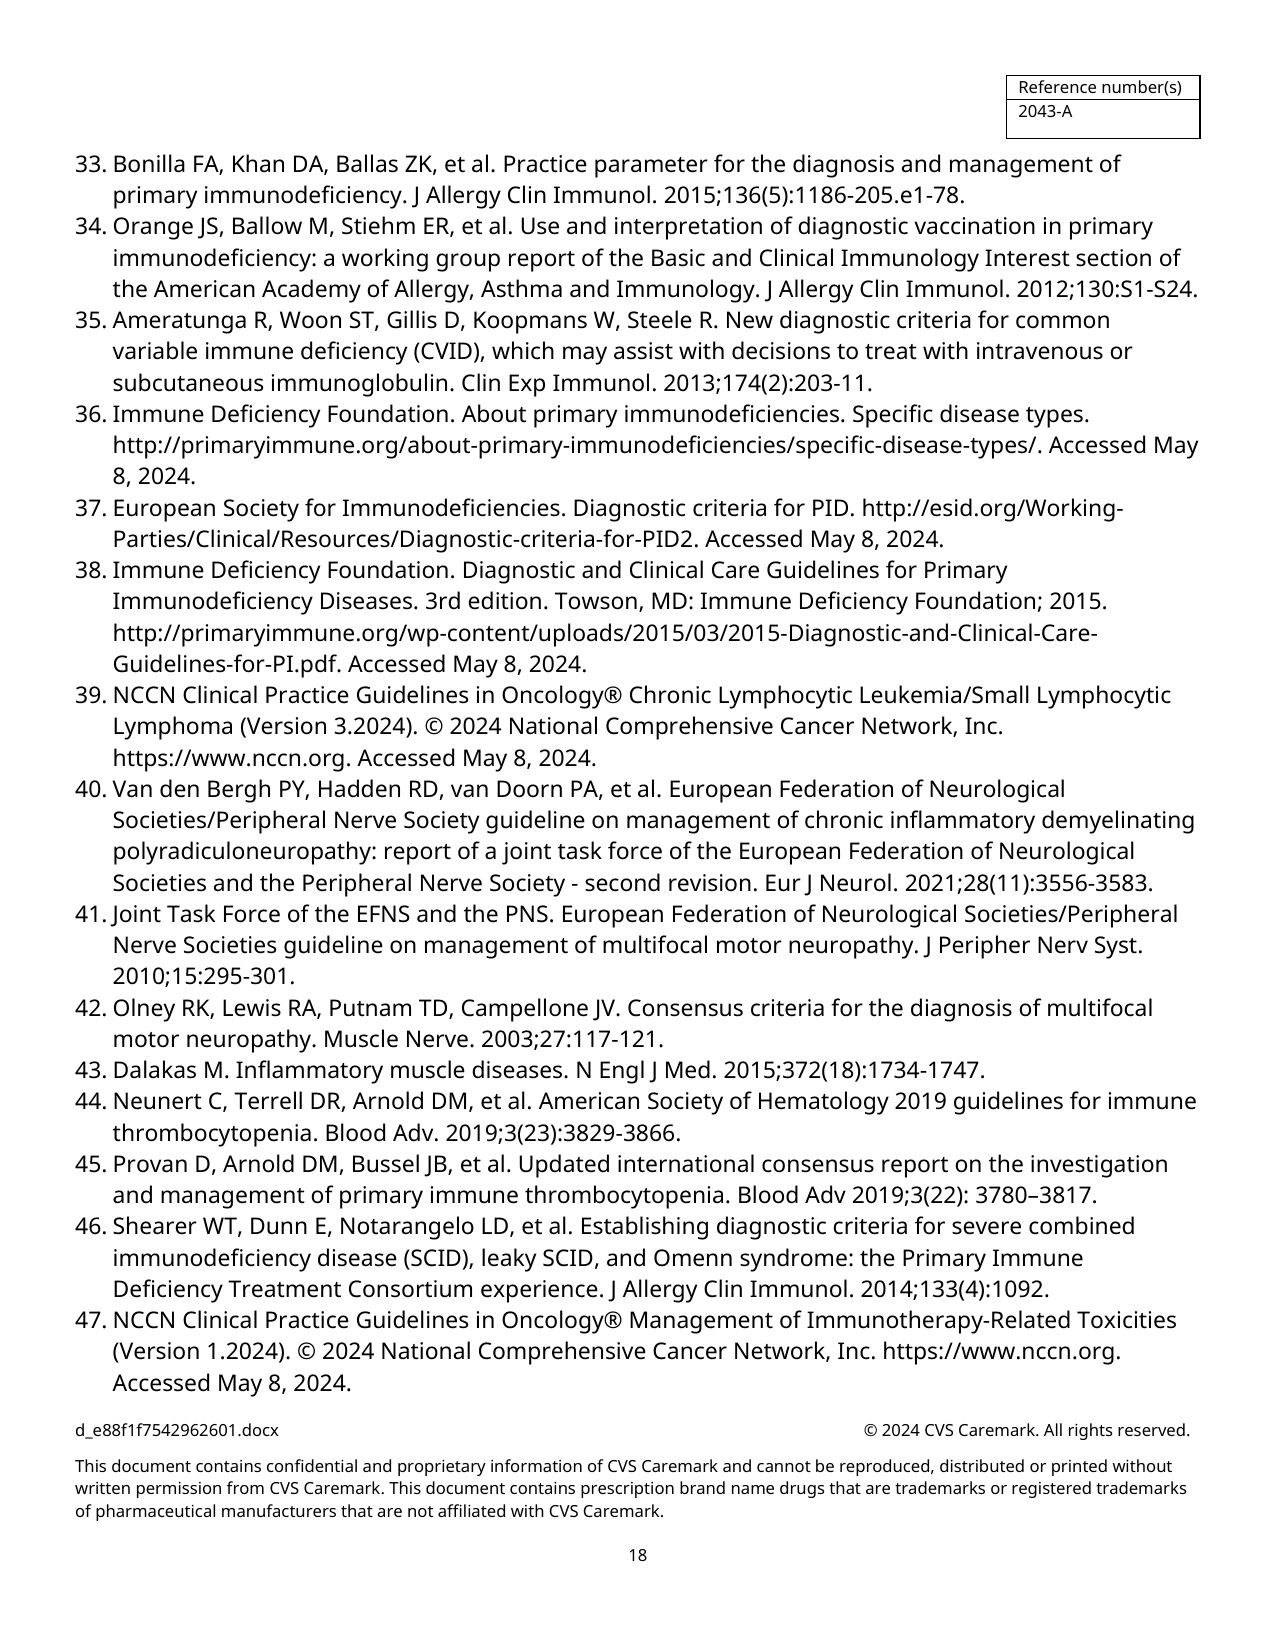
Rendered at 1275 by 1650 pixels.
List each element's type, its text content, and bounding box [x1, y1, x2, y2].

text NCCN Clinical Practice Guidelines in Oncology® Chronic Lymphocytic Leukemia/Small Lymphocytic Lymphoma (Version 3.2024). © 2024 National Comprehensive Cancer Network, Inc. https://www.nccn.org. Accessed May 8, 2024. [75, 679, 1200, 773]
text NCCN Clinical Practice Guidelines in Oncology® Management of Immunotherapy-Related Toxicities (Version 1.2024). © 2024 National Comprehensive Cancer Network, Inc. https://www.nccn.org. Accessed May 8, 2024. [75, 1304, 1200, 1398]
text Olney RK, Lewis RA, Putnam TD, Campellone JV. Consensus criteria for the diagnosis of multifocal motor neuropathy. Muscle Nerve. 2003;27:117-121. [75, 991, 1200, 1054]
text Immune Deficiency Foundation. About primary immunodeficiencies. Specific disease types. http://primaryimmune.org/about-primary-immunodeficiencies/specific-disease-types/. Accessed May 8, 2024. [75, 398, 1200, 491]
text Shearer WT, Dunn E, Notarangelo LD, et al. Establishing diagnostic criteria for severe combined immunodeficiency disease (SCID), leaky SCID, and Omenn syndrome: the Primary Immune Deficiency Treatment Consortium experience. J Allergy Clin Immunol. 2014;133(4):1092. [75, 1210, 1200, 1304]
text Joint Task Force of the EFNS and the PNS. European Federation of Neurological Societies/Peripheral Nerve Societies guideline on management of multifocal motor neuropathy. J Peripher Nerv Syst. 2010;15:295-301. [75, 898, 1200, 991]
text Orange JS, Ballow M, Stiehm ER, et al. Use and interpretation of diagnostic vaccination in primary immunodeficiency: a working group report of the Basic and Clinical Immunology Interest section of the American Academy of Allergy, Asthma and Immunology. J Allergy Clin Immunol. 2012;130:S1-S24. [75, 210, 1200, 304]
text Provan D, Arnold DM, Bussel JB, et al. Updated international consensus report on the investigation and management of primary immune thrombocytopenia. Blood Adv 2019;3(22): 3780–3817. [75, 1148, 1200, 1210]
text Bonilla FA, Khan DA, Ballas ZK, et al. Practice parameter for the diagnosis and management of primary immunodeficiency. J Allergy Clin Immunol. 2015;136(5):1186-205.e1-78. [75, 148, 1200, 210]
text Ameratunga R, Woon ST, Gillis D, Koopmans W, Steele R. New diagnostic criteria for common variable immune deficiency (CVID), which may assist with decisions to treat with intravenous or subcutaneous immunoglobulin. Clin Exp Immunol. 2013;174(2):203-11. [75, 304, 1200, 398]
text Neunert C, Terrell DR, Arnold DM, et al. American Society of Hematology 2019 guidelines for immune thrombocytopenia. Blood Adv. 2019;3(23):3829-3866. [75, 1085, 1200, 1148]
text Immune Deficiency Foundation. Diagnostic and Clinical Care Guidelines for Primary Immunodeficiency Diseases. 3rd edition. Towson, MD: Immune Deficiency Foundation; 2015. http://primaryimmune.org/wp-content/uploads/2015/03/2015-Diagnostic-and-Clinical-Care-Guidelines-for-PI.pdf. Accessed May 8, 2024. [75, 554, 1200, 679]
text Dalakas M. Inflammatory muscle diseases. N Engl J Med. 2015;372(18):1734-1747. [75, 1054, 1200, 1085]
text Van den Bergh PY, Hadden RD, van Doorn PA, et al. European Federation of Neurological Societies/Peripheral Nerve Society guideline on management of chronic inflammatory demyelinating polyradiculoneuropathy: report of a joint task force of the European Federation of Neurological Societies and the Peripheral Nerve Society - second revision. Eur J Neurol. 2021;28(11):3556-3583. [75, 773, 1200, 898]
text European Society for Immunodeficiencies. Diagnostic criteria for PID. http://esid.org/Working-Parties/Clinical/Resources/Diagnostic-criteria-for-PID2. Accessed May 8, 2024. [75, 491, 1200, 554]
